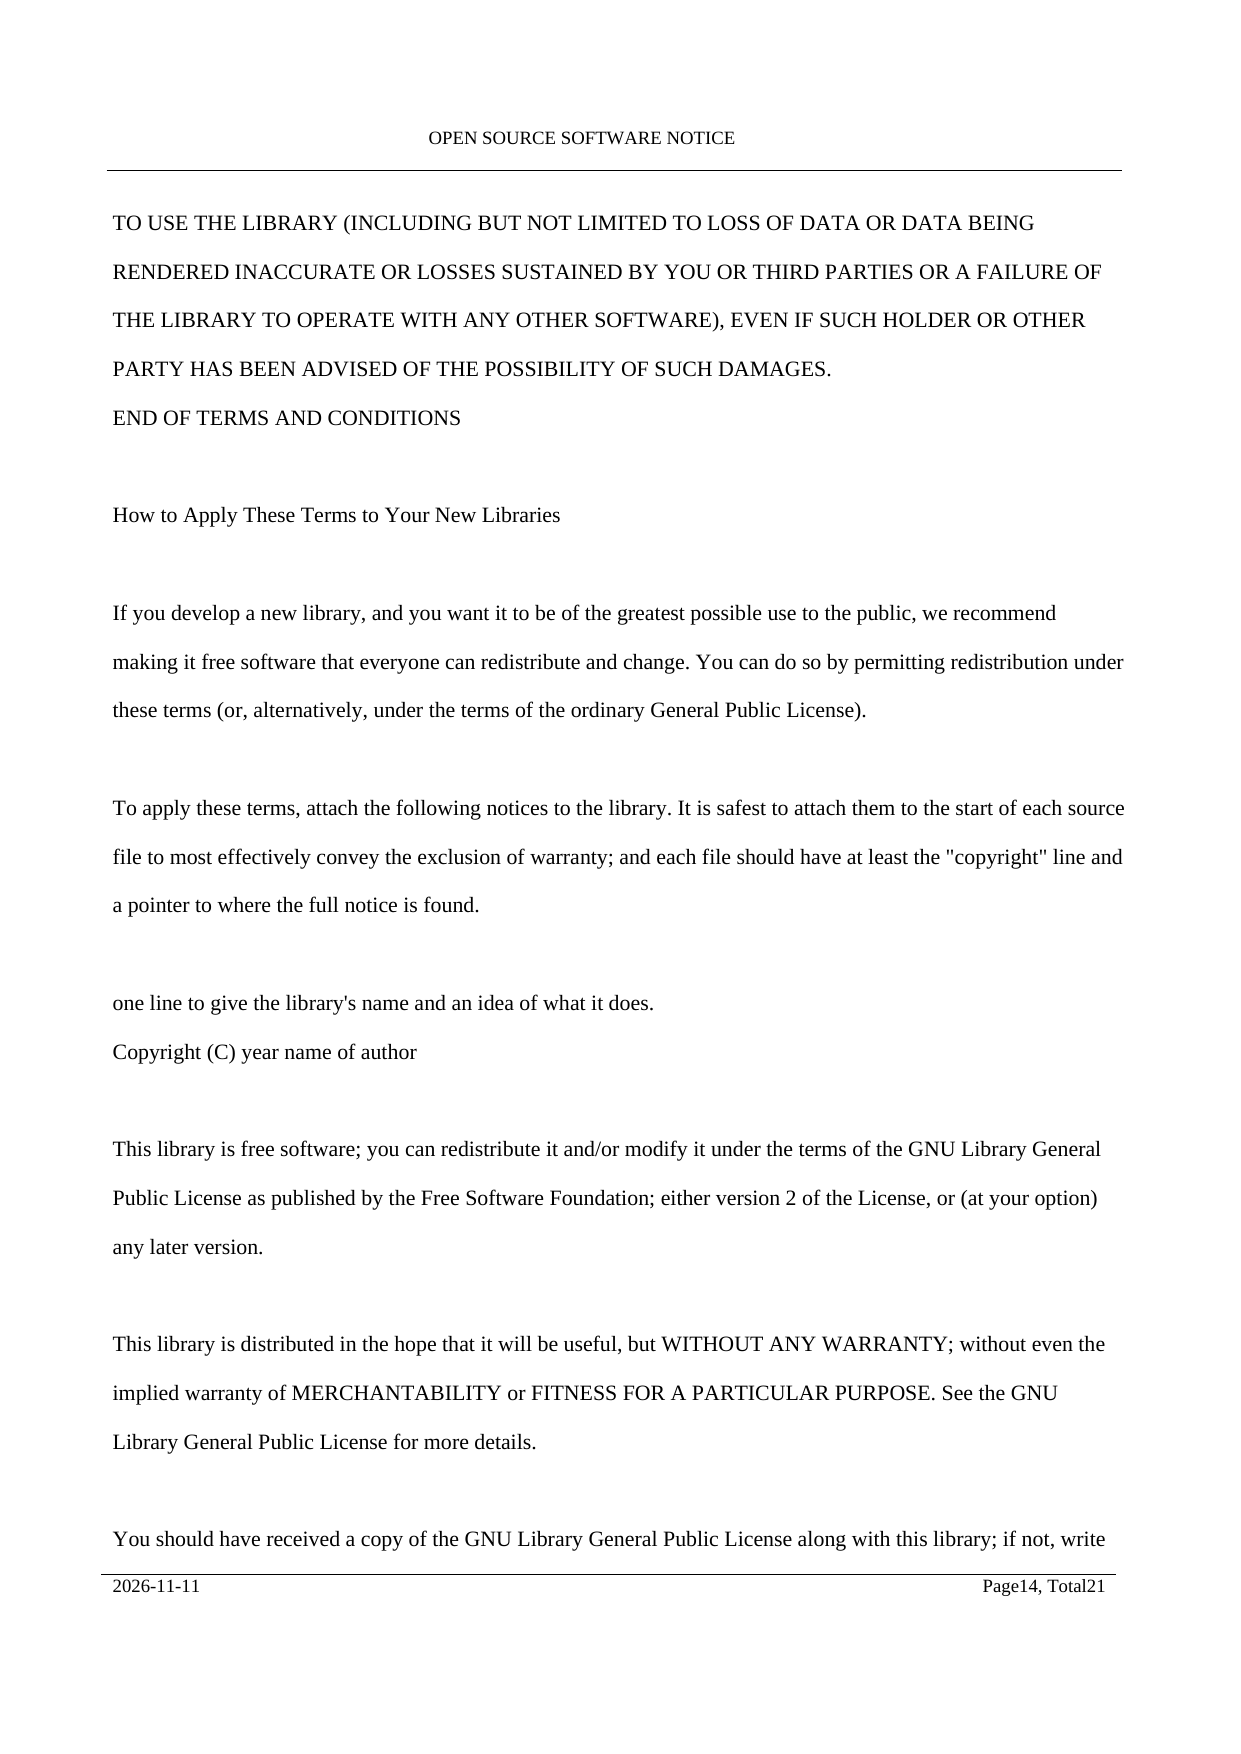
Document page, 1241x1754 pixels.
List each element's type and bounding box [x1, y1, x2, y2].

text [112, 206, 1128, 1555]
